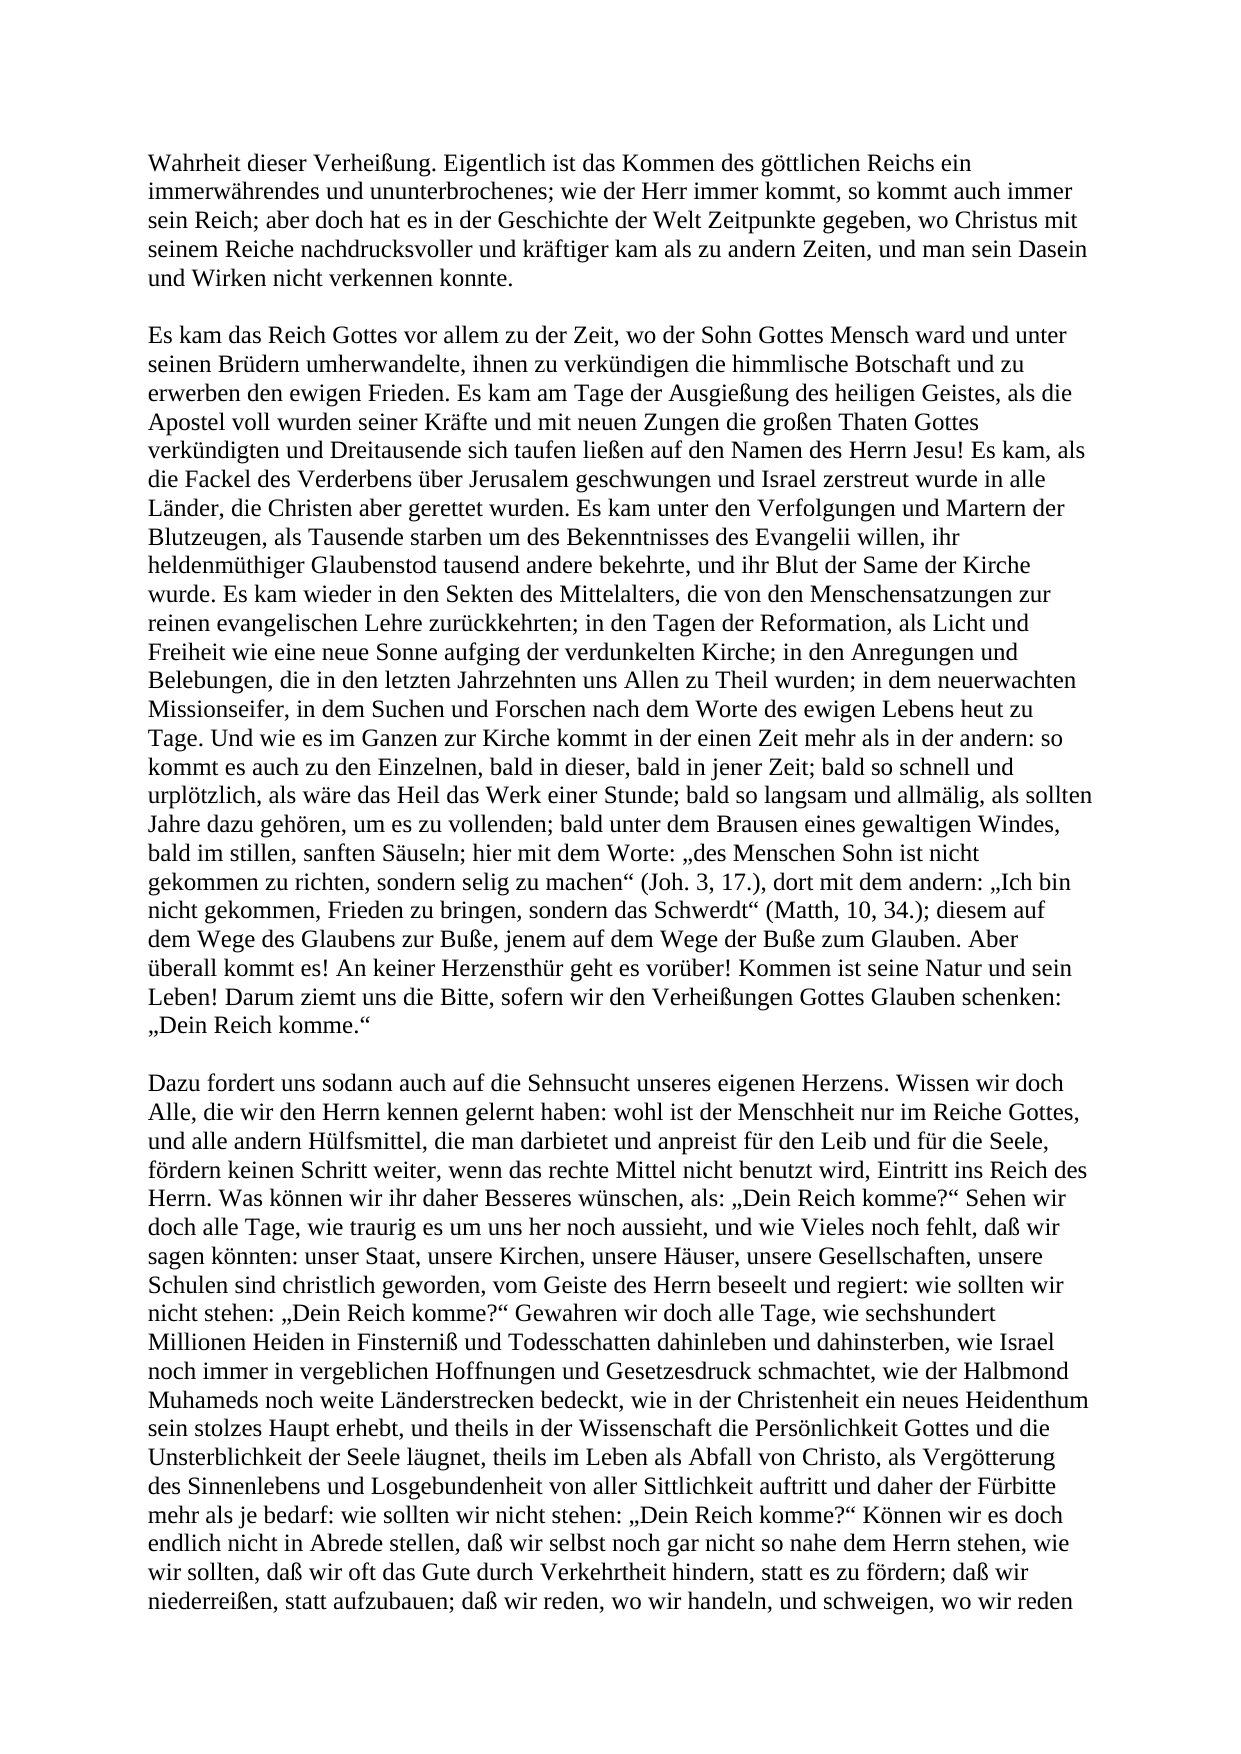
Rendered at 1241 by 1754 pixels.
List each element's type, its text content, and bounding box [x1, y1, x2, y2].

text Es kam das Reich Gottes vor allem zu der Zeit, wo der Sohn Gottes Mensch ward und unter seinen Brüdern umherwandelte, ihnen zu verkündigen die himmlische Botschaft und zu erwerben den ewigen Frieden. Es kam am Tage der Ausgießung des heiligen Geistes, als die Apostel voll wurden seiner Kräfte und mit neuen Zungen die großen Thaten Gottes verkündigten und Dreitausende sich taufen ließen auf den Namen des Herrn Jesu! Es kam, als die Fackel des Verderbens über Jerusalem geschwungen und Israel zerstreut wurde in alle Länder, die Christen aber gerettet wurden. Es kam unter den Verfolgungen und Martern der Blutzeugen, als Tausende starben um des Bekenntnisses des Evangelii willen, ihr heldenmüthiger Glaubenstod tausend andere bekehrte, und ihr Blut der Same der Kirche wurde. Es kam wieder in den Sekten des Mittelalters, die von den Menschensatzungen zur reinen evangelischen Lehre zurückkehrten; in den Tagen der Reformation, als Licht und Freiheit wie eine neue Sonne aufging der verdunkelten Kirche; in den Anregungen und Belebungen, die in den letzten Jahrzehnten uns Allen zu Theil wurden; in dem neuerwachten Missionseifer, in dem Suchen und Forschen nach dem Worte des ewigen Lebens heut zu Tage. Und wie es im Ganzen zur Kirche kommt in der einen Zeit mehr als in der andern: so kommt es auch zu den Einzelnen, bald in dieser, bald in jener Zeit; bald so schnell und urplötzlich, als wäre das Heil das Werk einer Stunde; bald so langsam und allmälig, als sollten Jahre dazu gehören, um es zu vollenden; bald unter dem Brausen eines gewaltigen Windes, bald im stillen, sanften Säuseln; hier mit dem Worte: „des Menschen Sohn ist nicht gekommen zu richten, sondern selig zu machen“ (Joh. 3, 17.), dort mit dem andern: „Ich bin nicht gekommen, Frieden zu bringen, sondern das Schwerdt“ (Matth, 10, 34.); diesem auf dem Wege des Glaubens zur Buße, jenem auf dem Wege der Buße zum Glauben. Aber überall kommt es! An keiner Herzensthür geht es vorüber! Kommen ist seine Natur und sein Leben! Darum ziemt uns die Bitte, sofern wir den Verheißungen Gottes Glauben schenken: „Dein Reich komme.“ [148, 321, 1093, 1039]
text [148, 148, 1093, 291]
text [148, 1068, 1093, 1615]
